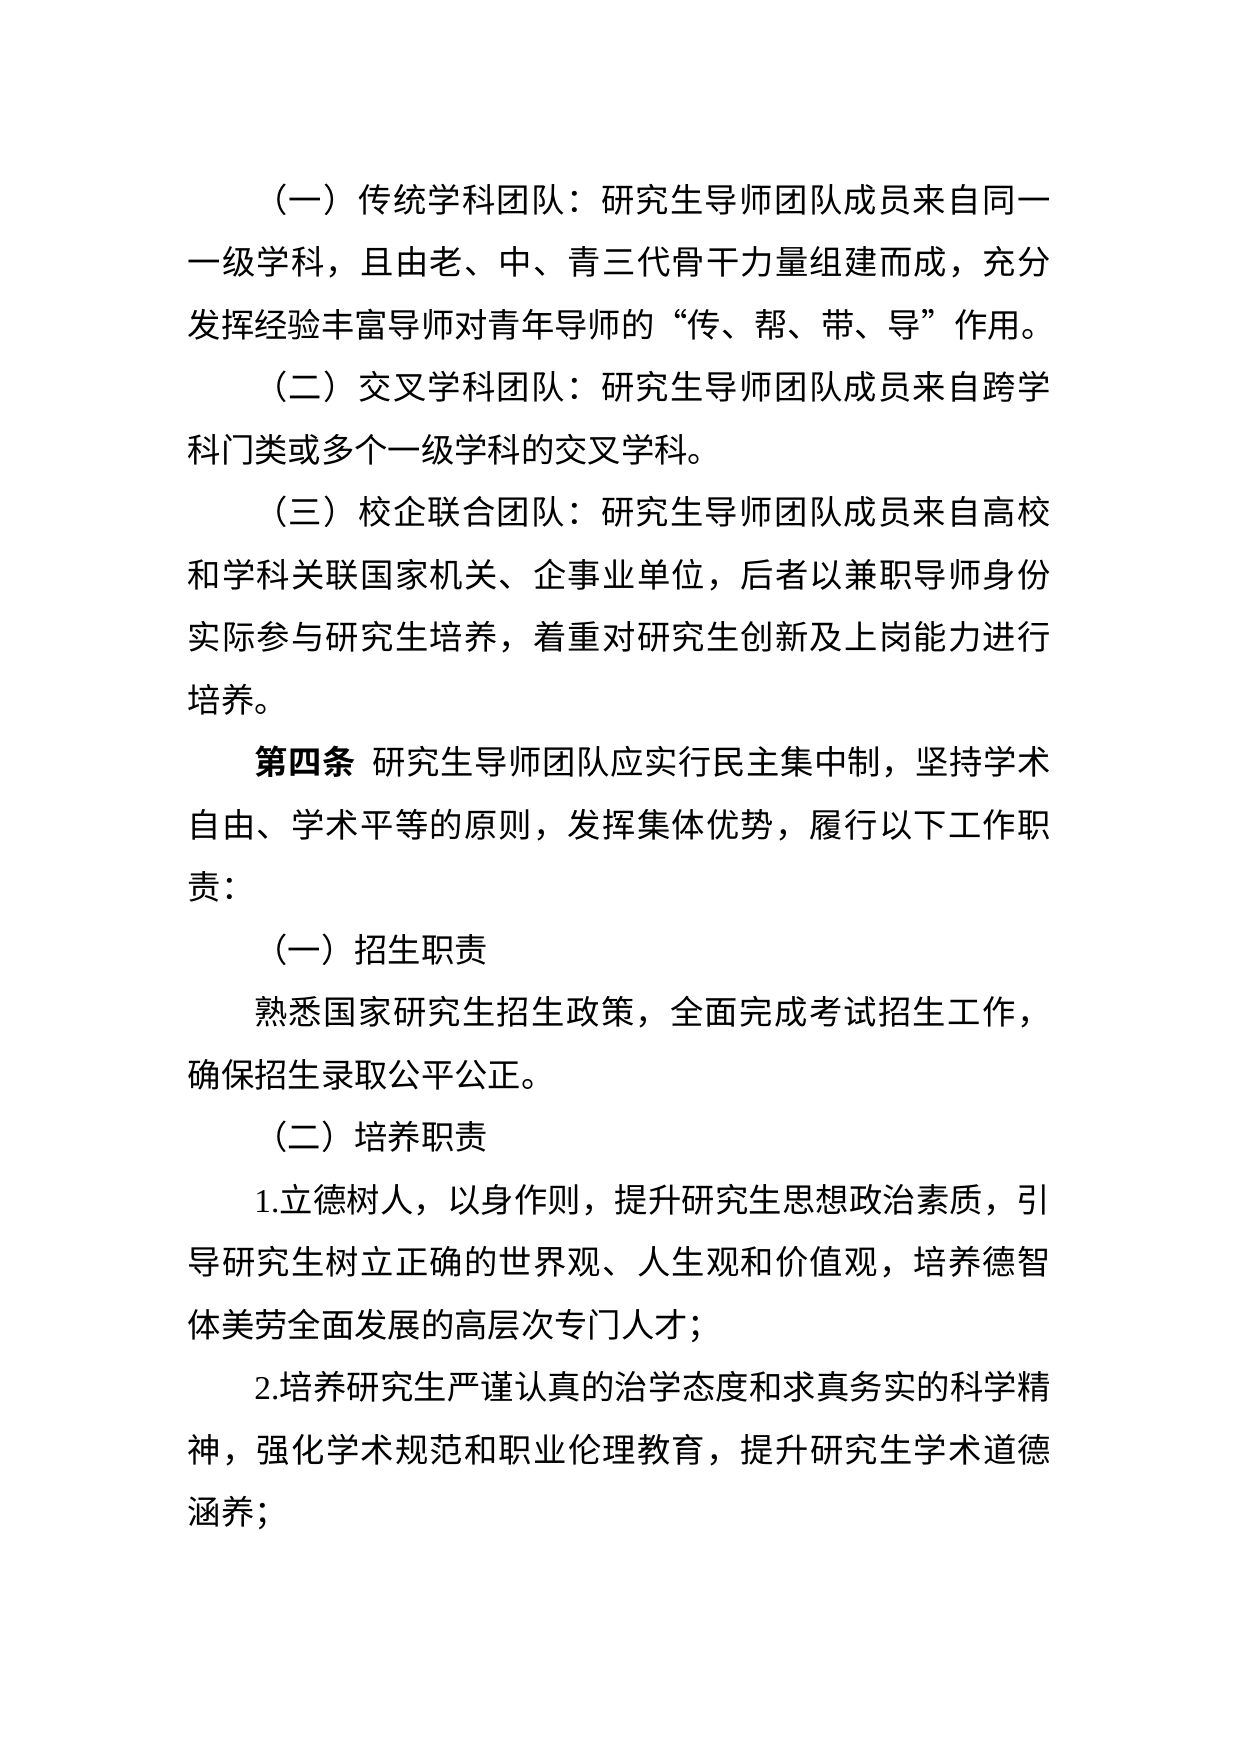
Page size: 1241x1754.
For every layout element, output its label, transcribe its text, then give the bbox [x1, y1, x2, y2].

text 熟悉国家研究生招生政策，全面完成考试招生工作，确保招生录取公平公正。 [187, 974, 1053, 1099]
subtitle （三）校企联合团队：研究生导师团队成员来自高校和学科关联国家机关、企事业单位，后者以兼职导师身份实际参与研究生培养，着重对研究生创新及上岗能力进行培养。 [187, 474, 1053, 724]
subtitle （一）传统学科团队：研究生导师团队成员来自同一一级学科，且由老、中、青三代骨干力量组建而成，充分发挥经验丰富导师对青年导师的“传、帮、带、导”作用。 [187, 162, 1053, 349]
text 第四条 研究生导师团队应实行民主集中制，坚持学术自由、学术平等的原则，发挥集体优势，履行以下工作职责： [187, 724, 1053, 912]
text 1.立德树人，以身作则，提升研究生思想政治素质，引导研究生树立正确的世界观、人生观和价值观，培养德智体美劳全面发展的高层次专门人才； [187, 1162, 1053, 1349]
list 培养职责 [187, 1099, 1053, 1162]
subtitle （二）交叉学科团队：研究生导师团队成员来自跨学科门类或多个一级学科的交叉学科。 [187, 349, 1053, 474]
text （一）招生职责 [187, 912, 1053, 974]
text 2.培养研究生严谨认真的治学态度和求真务实的科学精神，强化学术规范和职业伦理教育，提升研究生学术道德涵养； [187, 1349, 1053, 1537]
